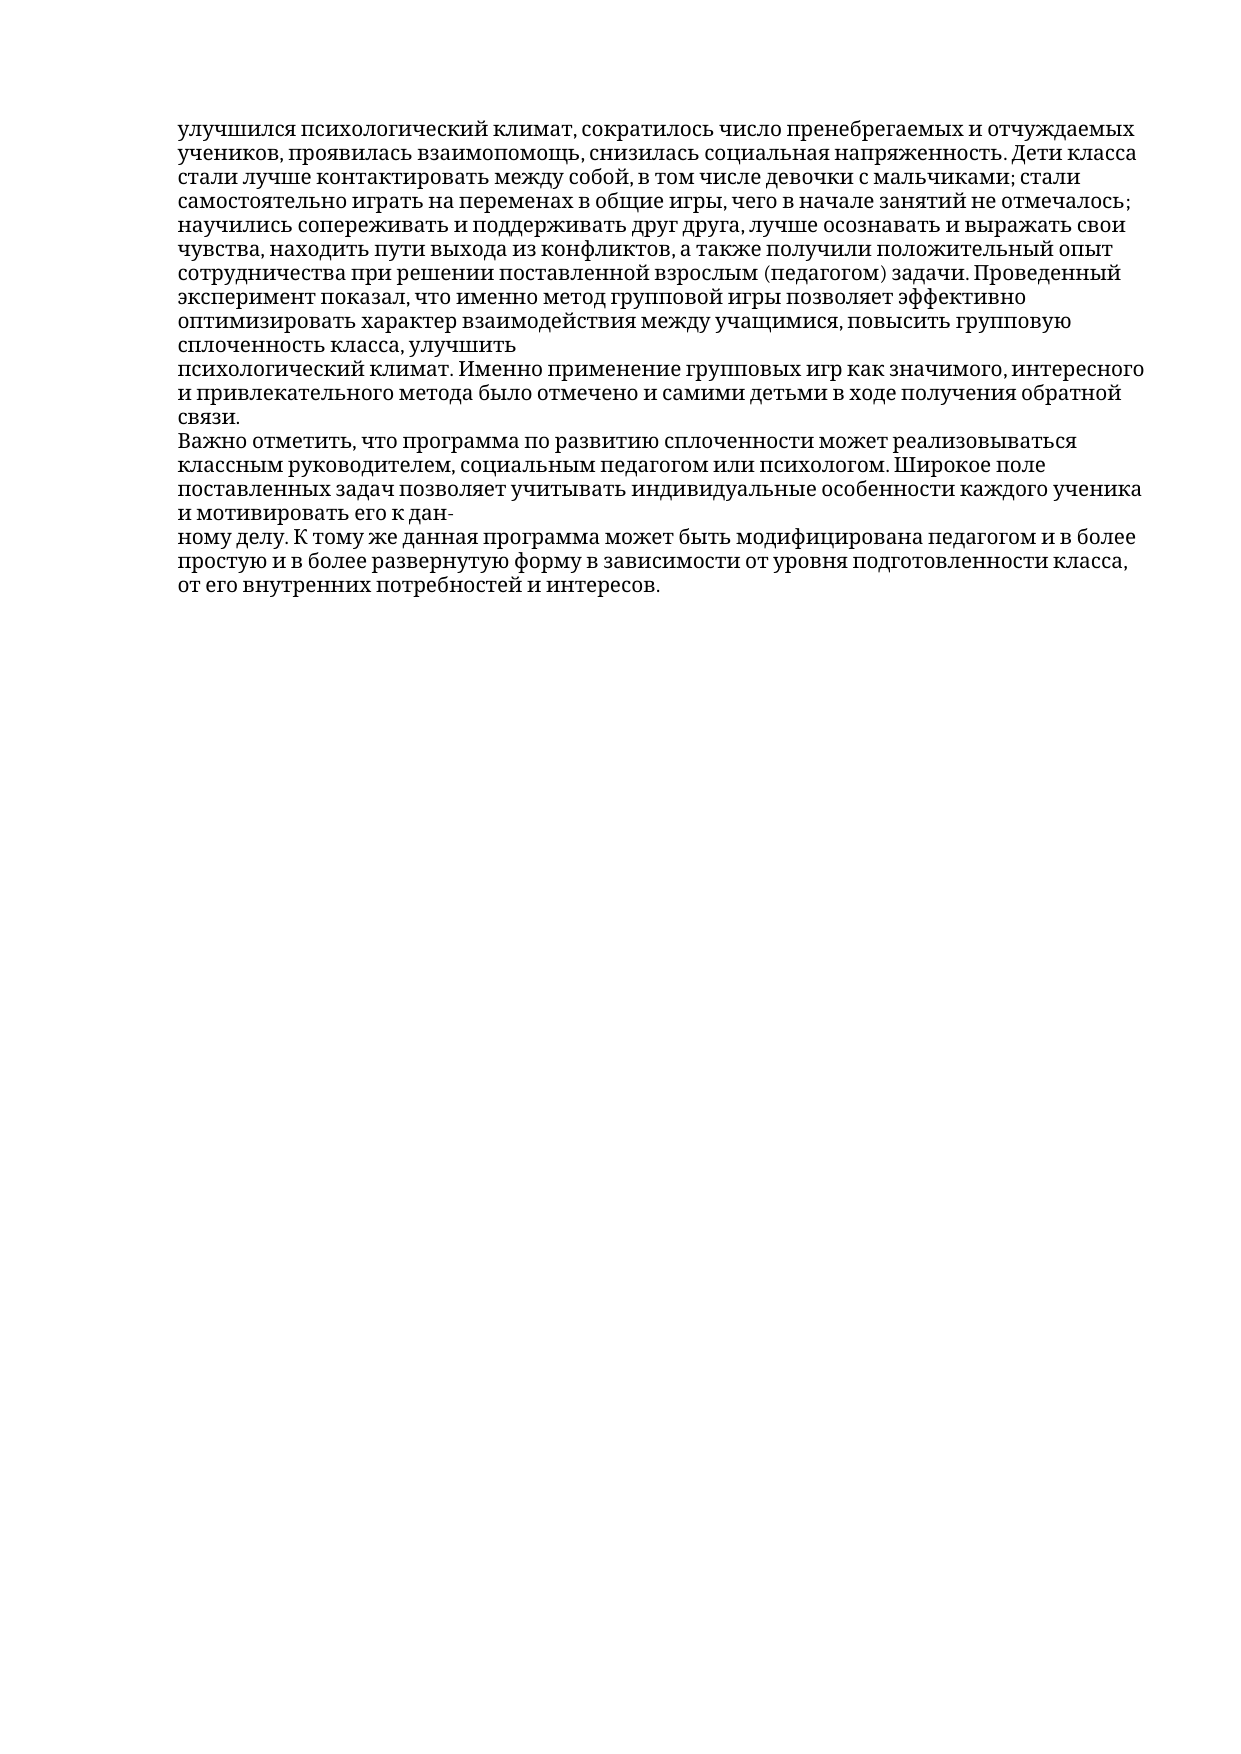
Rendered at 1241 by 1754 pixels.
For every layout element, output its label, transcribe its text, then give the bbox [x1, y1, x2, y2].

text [177, 118, 1152, 358]
text ному делу. К тому же данная программа может быть модифицирована педагогом и в более простую и в более развернутую форму в зависимости от уровня подготовленности класса, от его внутренних потребностей и интересов. [177, 525, 1152, 597]
text Важно отметить, что программа по развитию сплоченности может реализовываться классным руководителем, социальным педагогом или психологом. Широкое поле поставленных задач позволяет учитывать индивидуальные особенности каждого ученика и мотивировать его к дан- [177, 429, 1152, 525]
text психологический климат. Именно применение групповых игр как значимого, интересного и привлекательного метода было отмечено и самими детьми в ходе получения обратной связи. [177, 358, 1152, 429]
